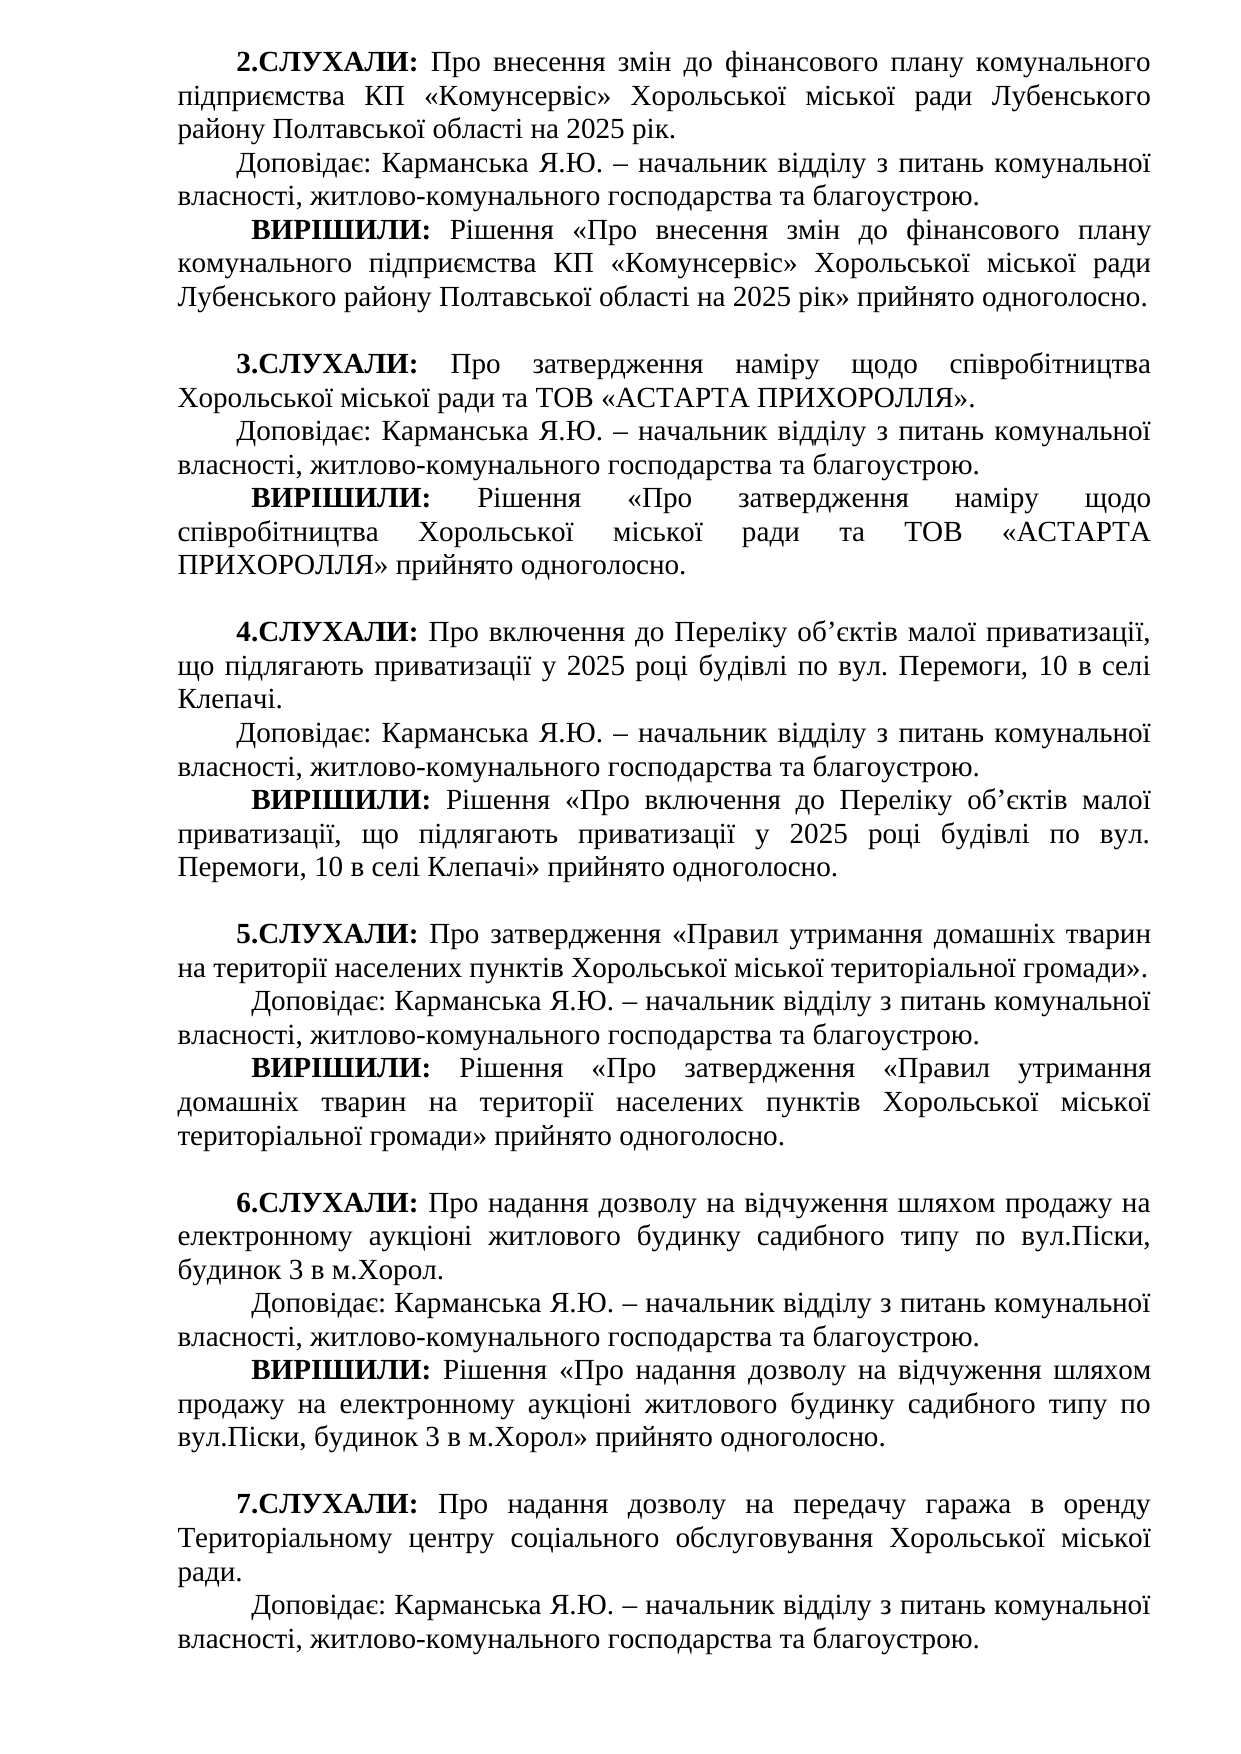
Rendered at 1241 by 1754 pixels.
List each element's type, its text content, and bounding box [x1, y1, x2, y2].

text Доповідає: Карманська Я.Ю. – начальник відділу з питань комунальної власності, житлово-комунального господарства та благоустрою. [177, 145, 1152, 212]
text 5.СЛУХАЛИ: Про затвердження «Правил утримання домашніх тварин на території населених пунктів Хорольської міської територіальної громади». [177, 916, 1152, 983]
text 7.СЛУХАЛИ: Про надання дозволу на передачу гаража в оренду Територіальному центру соціального обслуговування Хорольської міської ради. [177, 1487, 1152, 1587]
text ВИРІШИЛИ: Рішення «Про затвердження наміру щодо співробітництва Хорольської міської ради та ТОВ «АСТАРТА ПРИХОРОЛЛЯ» прийнято одноголосно. [177, 480, 1152, 581]
text ВИРІШИЛИ: Рішення «Про включення до Переліку об’єктів малої приватизації, що підлягають приватизації у 2025 році будівлі по вул. Перемоги, 10 в селі Клепачі» прийнято одноголосно. [177, 782, 1152, 883]
text Доповідає: Карманська Я.Ю. – начальник відділу з питань комунальної власності, житлово-комунального господарства та благоустрою. [177, 983, 1152, 1051]
text ВИРІШИЛИ: Рішення «Про надання дозволу на відчуження шляхом продажу на електронному аукціоні житлового будинку садибного типу по вул.Піски, будинок 3 в м.Хорол» прийнято одноголосно. [177, 1352, 1152, 1453]
text Доповідає: Карманська Я.Ю. – начальник відділу з питань комунальної власності, житлово-комунального господарства та благоустрою. [177, 1587, 1152, 1654]
text 4.СЛУХАЛИ: Про включення до Переліку об’єктів малої приватизації, що підлягають приватизації у 2025 році будівлі по вул. Перемоги, 10 в селі Клепачі. [177, 614, 1152, 715]
text Доповідає: Карманська Я.Ю. – начальник відділу з питань комунальної власності, житлово-комунального господарства та благоустрою. [177, 413, 1152, 480]
text 6.СЛУХАЛИ: Про надання дозволу на відчуження шляхом продажу на електронному аукціоні житлового будинку садибного типу по вул.Піски, будинок 3 в м.Хорол. [177, 1185, 1152, 1285]
text 2.СЛУХАЛИ: Про внесення змін до фінансового плану комунального підприємства КП «Комунсервіс» Хорольської міської ради Лубенського району Полтавської області на 2025 рік. [177, 44, 1152, 145]
text Доповідає: Карманська Я.Ю. – начальник відділу з питань комунальної власності, житлово-комунального господарства та благоустрою. [177, 715, 1152, 782]
text ВИРІШИЛИ: Рішення «Про внесення змін до фінансового плану комунального підприємства КП «Комунсервіс» Хорольської міської ради Лубенського району Полтавської області на 2025 рік» прийнято одноголосно. [177, 212, 1152, 313]
text 3.СЛУХАЛИ: Про затвердження наміру щодо співробітництва Хорольської міської ради та ТОВ «АСТАРТА ПРИХОРОЛЛЯ». [177, 346, 1152, 413]
text ВИРІШИЛИ: Рішення «Про затвердження «Правил утримання домашніх тварин на території населених пунктів Хорольської міської територіальної громади» прийнято одноголосно. [177, 1051, 1152, 1151]
text Доповідає: Карманська Я.Ю. – начальник відділу з питань комунальної власності, житлово-комунального господарства та благоустрою. [177, 1285, 1152, 1352]
